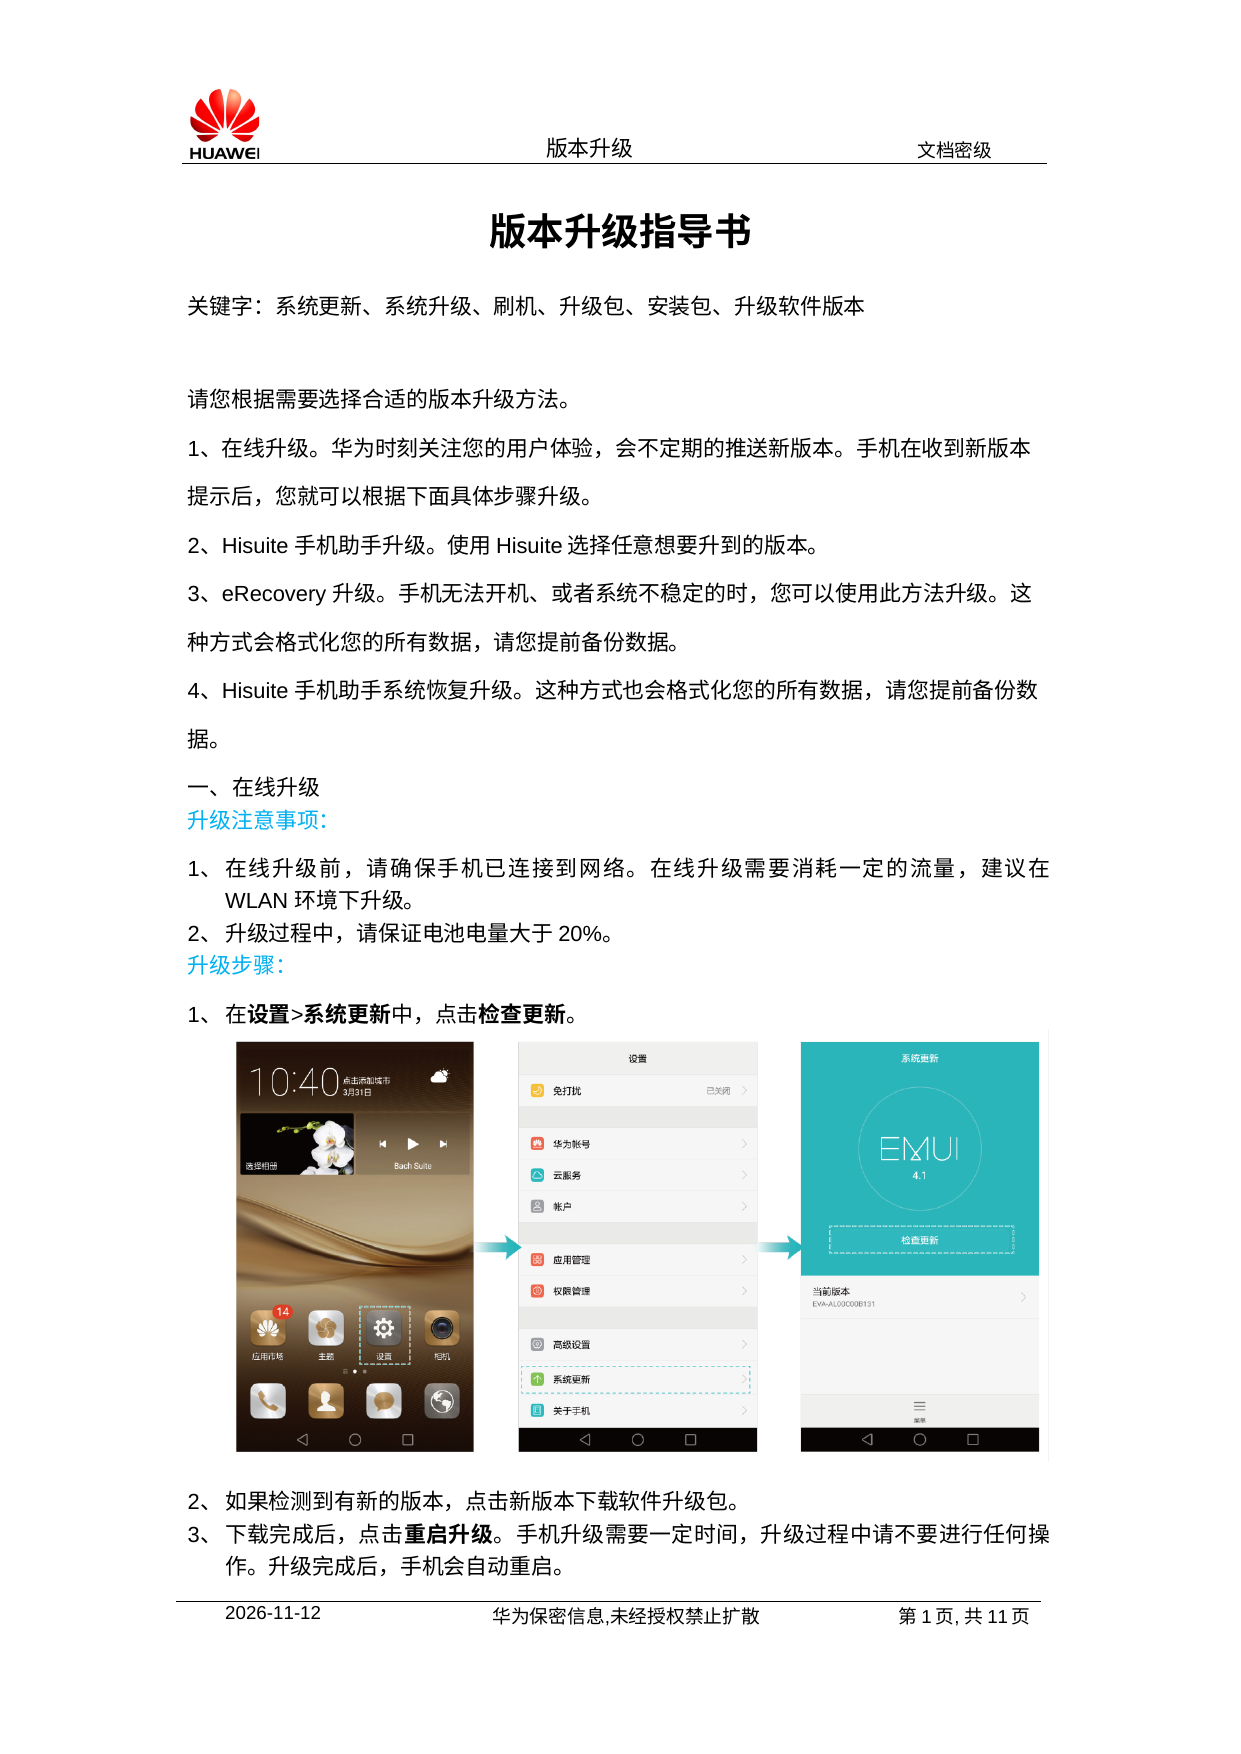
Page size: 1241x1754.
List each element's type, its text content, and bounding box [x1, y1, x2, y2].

list 在线升级 [187, 770, 1053, 802]
text 2、Hisuite 手机助手升级。使用Hisuite选择任意想要升到的版本。 [187, 527, 1053, 560]
list 下载完成后，点击重启升级。手机升级需要一定时间，升级过程中请不要进行任何操作。升级完成后，手机会自动重启。 [187, 1516, 1053, 1581]
text 4、Hisuite 手机助手系统恢复升级。这种方式也会格式化您的所有数据，请您提前备份数据。 [187, 673, 1053, 754]
list 在设置>系统更新中，点击检查更新。 [187, 996, 1053, 1029]
text 3、eRecovery 升级。手机无法开机、或者系统不稳定的时，您可以使用此方法升级。这种方式会格式化您的所有数据，请您提前备份数据。 [187, 576, 1053, 657]
text 关键字：系统更新、系统升级、刷机、升级包、安装包、升级软件版本 [187, 288, 1053, 321]
list 如果检测到有新的版本，点击新版本下载软件升级包。 [187, 1484, 1053, 1516]
text 升级步骤： [187, 948, 1053, 981]
list 在线升级前，请确保手机已连接到网络。在线升级需要消耗一定的流量，建议在 WLAN 环境下升级。 [187, 851, 1053, 916]
list 升级过程中，请保证电池电量大于 20%。 [187, 916, 1053, 948]
text 版本升级指导书 [187, 196, 1053, 261]
picture [190, 89, 260, 159]
text 请您根据需要选择合适的版本升级方法。 [187, 382, 1053, 414]
text 1、在线升级。华为时刻关注您的用户体验，会不定期的推送新版本。手机在收到新版本提示后，您就可以根据下面具体步骤升级。 [187, 430, 1053, 511]
text 升级注意事项： [187, 802, 1053, 835]
picture [225, 1028, 1049, 1462]
